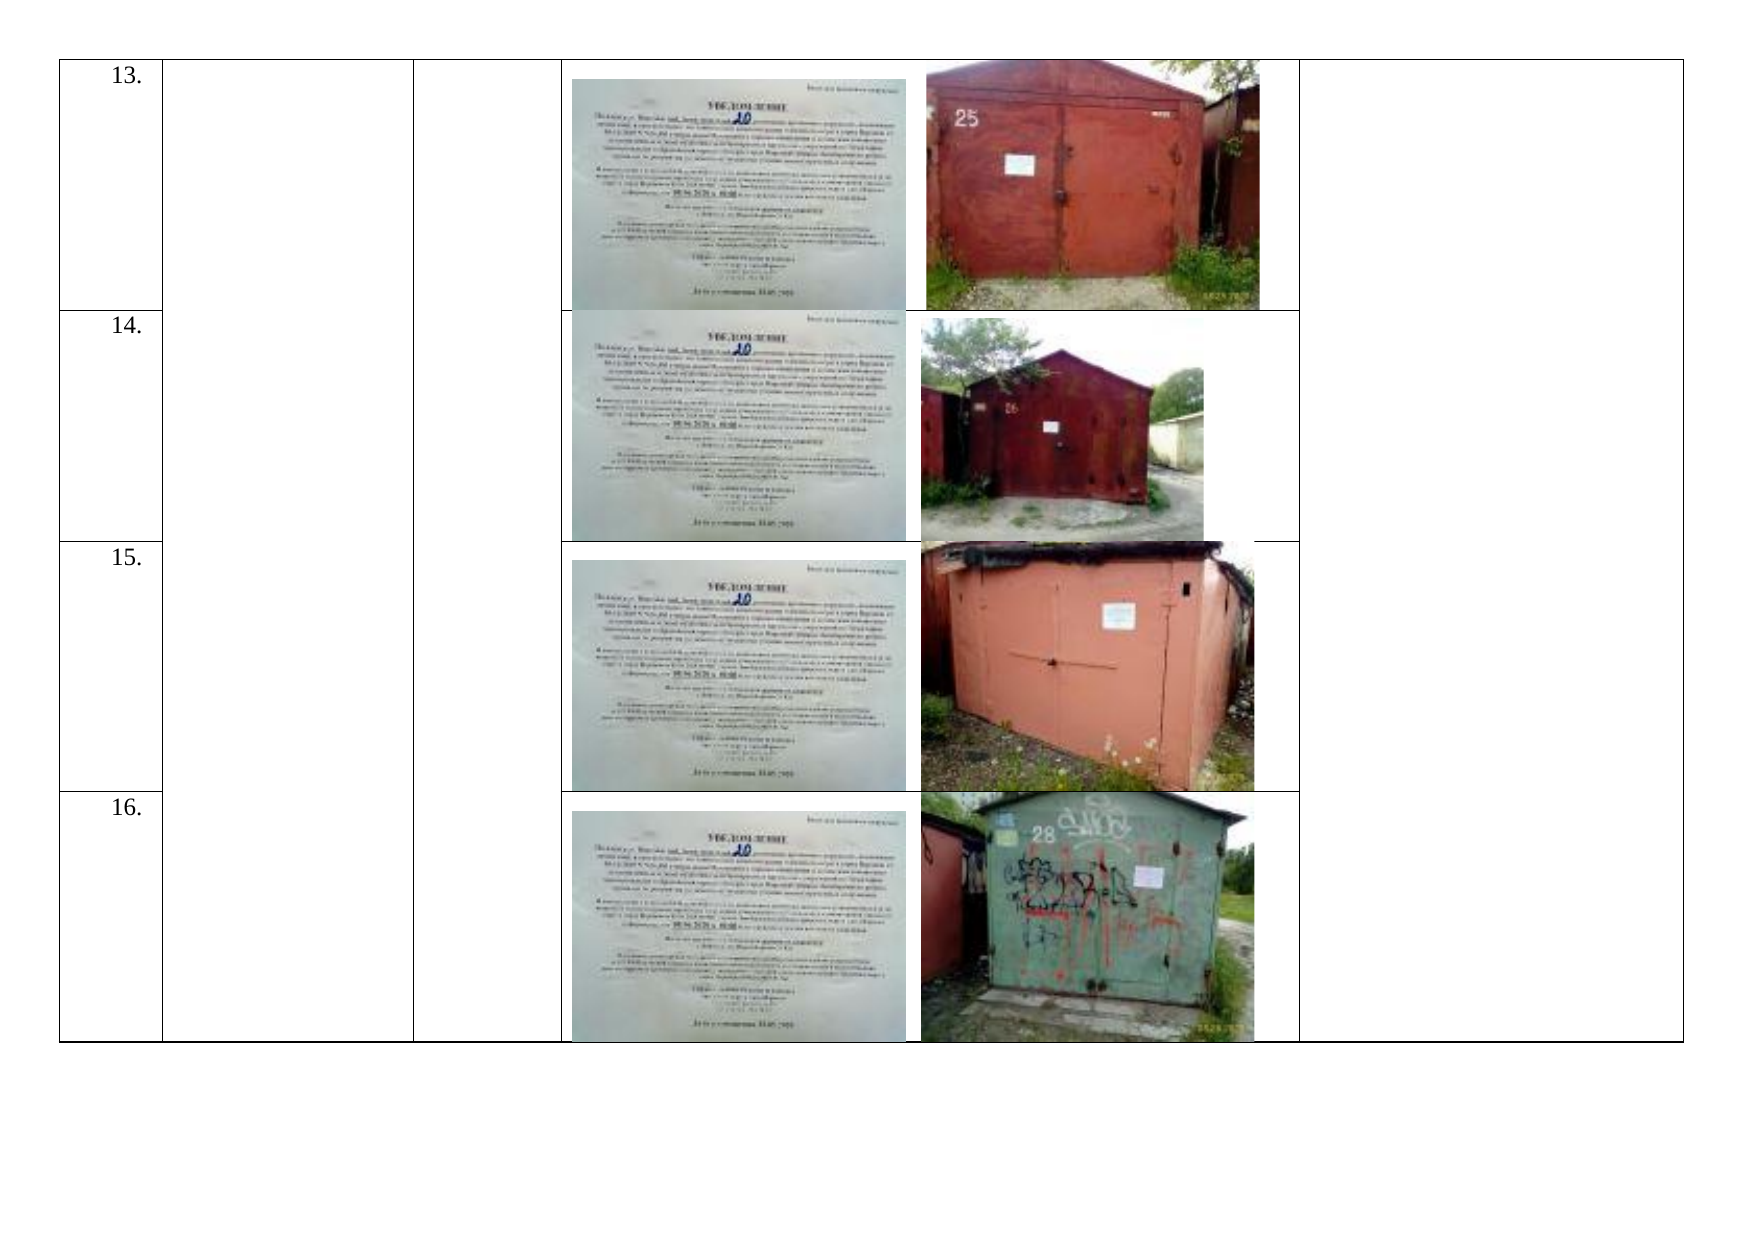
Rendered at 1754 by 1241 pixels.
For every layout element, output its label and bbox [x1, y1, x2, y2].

table_cell [60, 60, 162, 309]
table_cell [1255, 542, 1299, 791]
table_cell [60, 792, 162, 1041]
table_cell [562, 542, 921, 791]
table_cell [1260, 60, 1299, 309]
picture [572, 560, 906, 791]
table_cell [562, 311, 572, 541]
table_cell [562, 60, 926, 309]
table_cell [906, 311, 1299, 541]
table_cell [60, 311, 162, 541]
table_cell [60, 542, 162, 791]
picture [921, 318, 1255, 791]
table_cell [562, 792, 921, 1041]
picture [921, 792, 1255, 1042]
picture [572, 811, 906, 1042]
table_cell [1255, 792, 1299, 1041]
picture [926, 60, 1260, 310]
picture [572, 79, 906, 541]
